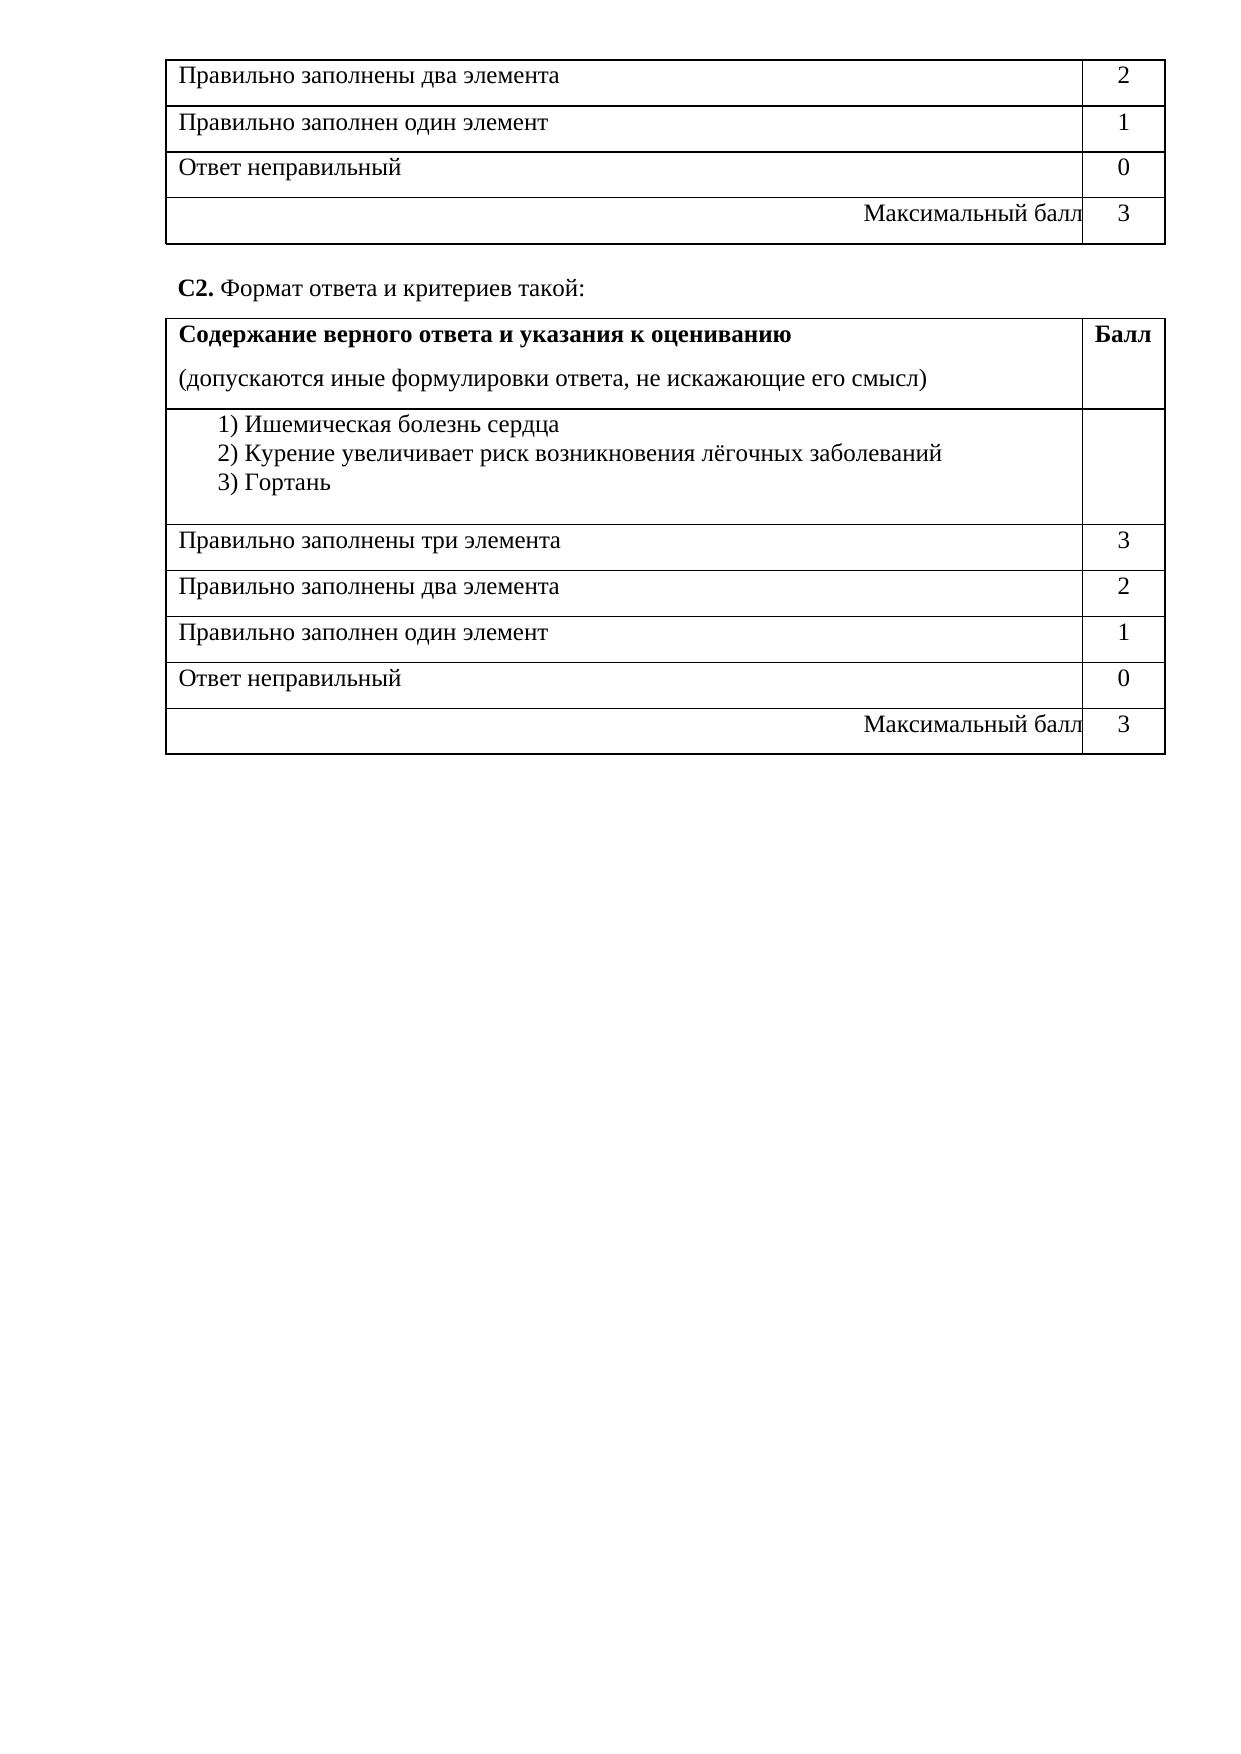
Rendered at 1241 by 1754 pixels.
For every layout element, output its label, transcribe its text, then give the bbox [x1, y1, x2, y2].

table_cell Правильно заполнены два элемента [167, 61, 1082, 105]
table_cell 2 [1083, 61, 1164, 105]
table_cell Ответ неправильный [167, 153, 1082, 197]
table_cell 3 [1083, 709, 1164, 753]
table_cell 1 [1083, 617, 1164, 661]
table_cell 0 [1083, 663, 1164, 707]
table_cell Правильно заполнен один элемент [167, 617, 1082, 661]
table_cell Правильно заполнены три элемента [167, 525, 1082, 569]
table_cell 3 [1083, 525, 1164, 569]
table_header Содержание верного ответа и указания к оцениванию (допускаются иные формулировки ответа, не искажающие его смысл) [167, 319, 1082, 408]
table_cell [1083, 410, 1164, 524]
table_cell Максимальный балл [167, 709, 1082, 753]
table_cell Правильно заполнен один элемент [167, 107, 1082, 151]
table_header Балл [1083, 319, 1164, 408]
table_cell Максимальный балл [167, 198, 1082, 243]
table_cell Ответ неправильный [167, 663, 1082, 707]
table_cell 3 [1083, 198, 1164, 243]
table_cell Правильно заполнены два элемента [167, 571, 1082, 616]
table_cell 1 [1083, 107, 1164, 151]
text С2. Формат ответа и критериев такой: [177, 273, 1152, 302]
table_cell 2 [1083, 571, 1164, 616]
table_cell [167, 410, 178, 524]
table_cell 0 [1083, 153, 1164, 197]
